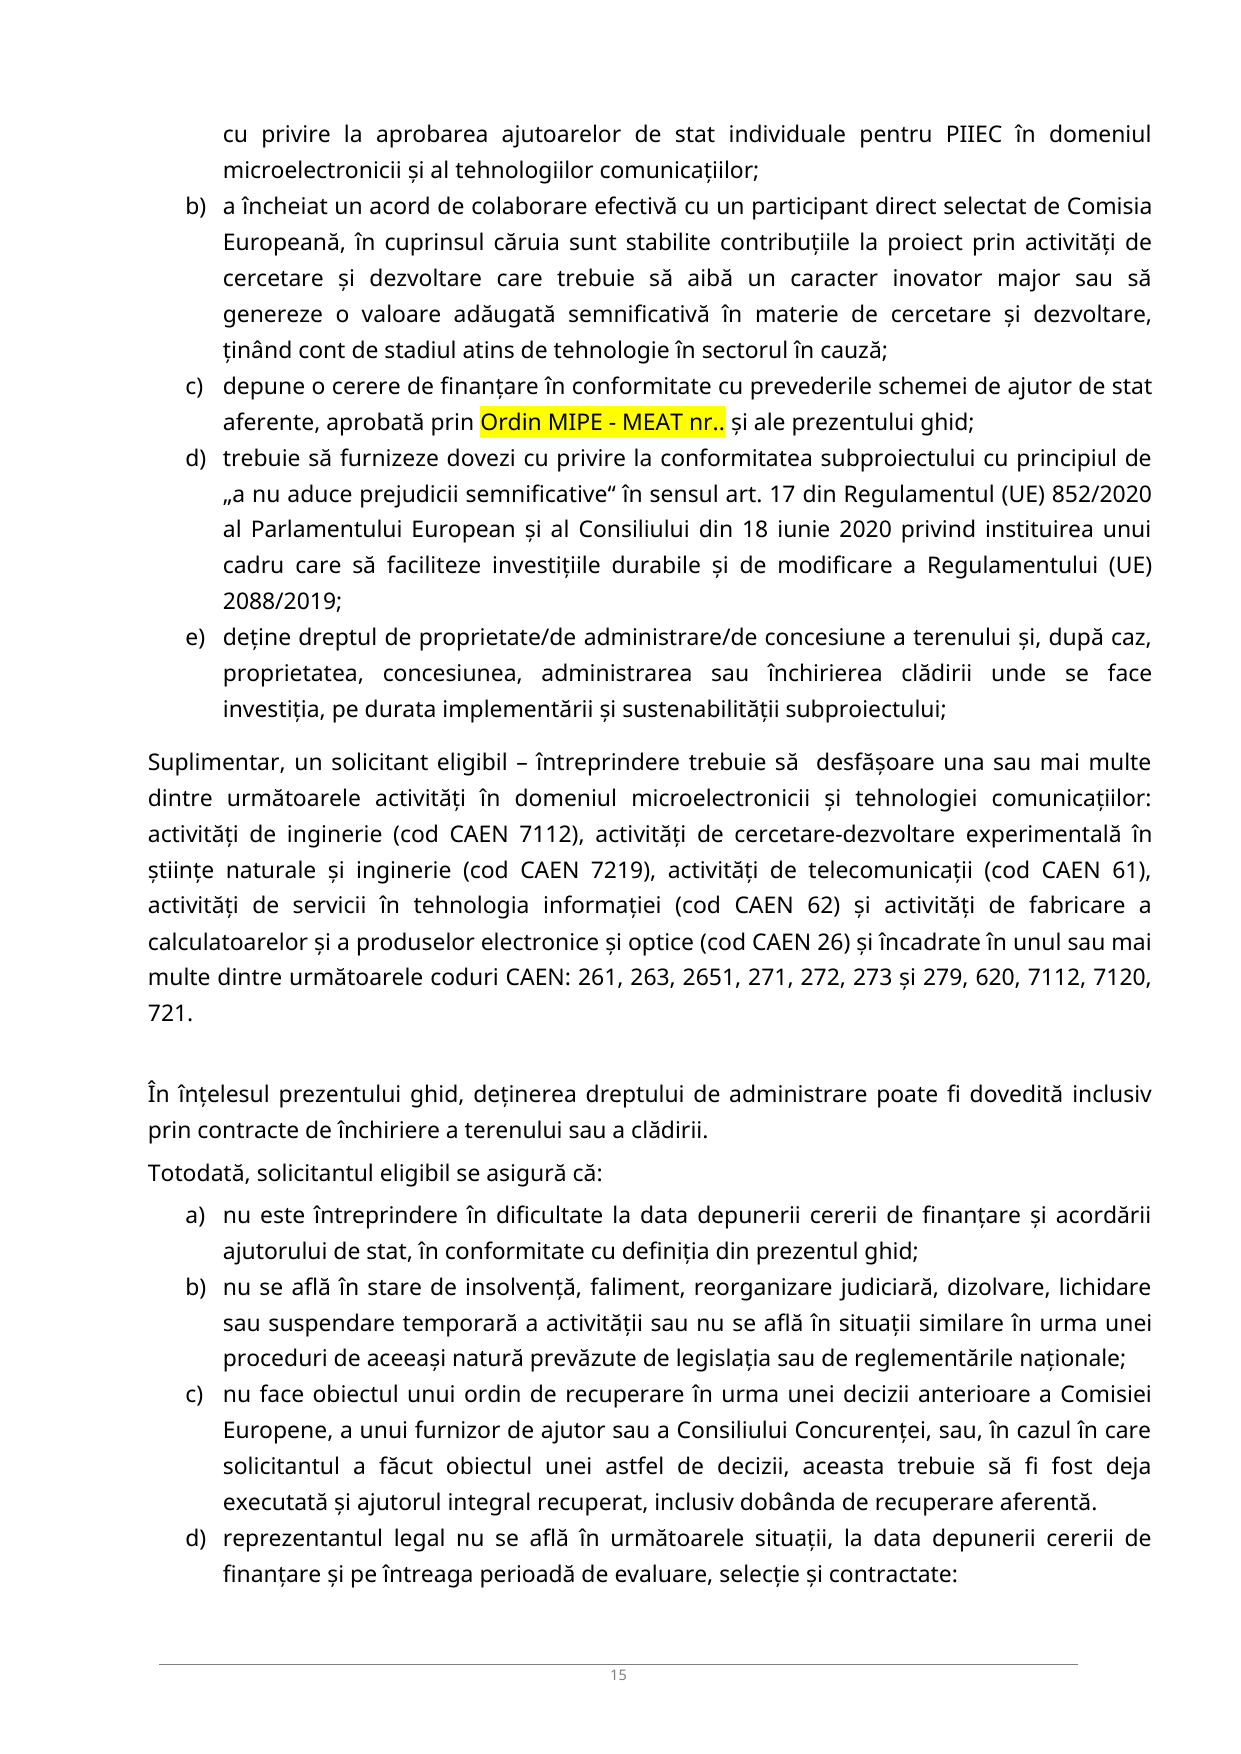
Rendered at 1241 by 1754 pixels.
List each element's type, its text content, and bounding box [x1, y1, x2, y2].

list deține dreptul de proprietate/de administrare/de concesiune a terenului și, după caz, proprietatea, concesiunea, administrarea sau închirierea clădirii unde se face investiția, pe durata implementării și sustenabilității subproiectului; [185, 621, 1153, 724]
list nu se află în stare de insolvență, faliment, reorganizare judiciară, dizolvare, lichidare sau suspendare temporară a activității sau nu se află în situații similare în urma unei proceduri de aceeași natură prevăzute de legislația sau de reglementările naționale; [185, 1271, 1153, 1374]
list trebuie să furnizeze dovezi cu privire la conformitatea subproiectului cu principiul de „a nu aduce prejudicii semnificative“ în sensul art. 17 din Regulamentul (UE) 852/2020 al Parlamentului European și al Consiliului din 18 iunie 2020 privind instituirea unui cadru care să faciliteze investițiile durabile și de modificare a Regulamentului (UE) 2088/2019; [185, 442, 1153, 617]
text În înțelesul prezentului ghid, deținerea dreptului de administrare poate fi dovedită inclusiv prin contracte de închiriere a terenului sau a clădirii. [148, 1078, 1153, 1146]
text Suplimentar, un solicitant eligibil – întreprindere trebuie să desfășoare una sau mai multe dintre următoarele activități în domeniul microelectronicii și tehnologiei comunicațiilor: activități de inginerie (cod CAEN 7112), activități de cercetare-dezvoltare experimentală în științe naturale și inginerie (cod CAEN 7219), activități de telecomunicații (cod CAEN 61), activități de servicii în tehnologia informației (cod CAEN 62) și activități de fabricare a calculatoarelor și a produselor electronice și optice (cod CAEN 26) și încadrate în unul sau mai multe dintre următoarele coduri CAEN: 261, 263, 2651, 271, 272, 273 și 279, 620, 7112, 7120, 721. [148, 746, 1153, 1028]
list nu este întreprindere în dificultate la data depunerii cererii de finanțare și acordării ajutorului de stat, în conformitate cu definiția din prezentul ghid; [185, 1199, 1153, 1266]
list a încheiat un acord de colaborare efectivă cu un participant direct selectat de Comisia Europeană, în cuprinsul căruia sunt stabilite contribuțiile la proiect prin activități de cercetare și dezvoltare care trebuie să aibă un caracter inovator major sau să genereze o valoare adăugată semnificativă în materie de cercetare și dezvoltare, ținând cont de stadiul atins de tehnologie în sectorul în cauză; [185, 190, 1153, 365]
list nu face obiectul unui ordin de recuperare în urma unei decizii anterioare a Comisiei Europene, a unui furnizor de ajutor sau a Consiliului Concurenței, sau, în cazul în care solicitantul a făcut obiectul unei astfel de decizii, aceasta trebuie să fi fost deja executată și ajutorul integral recuperat, inclusiv dobânda de recuperare aferentă. [185, 1378, 1153, 1517]
text Totodată, solicitantul eligibil se asigură că: [148, 1156, 1153, 1188]
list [185, 118, 1153, 185]
list depune o cerere de finanțare în conformitate cu prevederile schemei de ajutor de stat aferente, aprobată prin Ordin MIPE - MEAT nr.. și ale prezentului ghid; [185, 370, 1153, 437]
list reprezentantul legal nu se află în următoarele situații, la data depunerii cererii de finanțare și pe întreaga perioadă de evaluare, selecție și contractate: [185, 1522, 1153, 1589]
